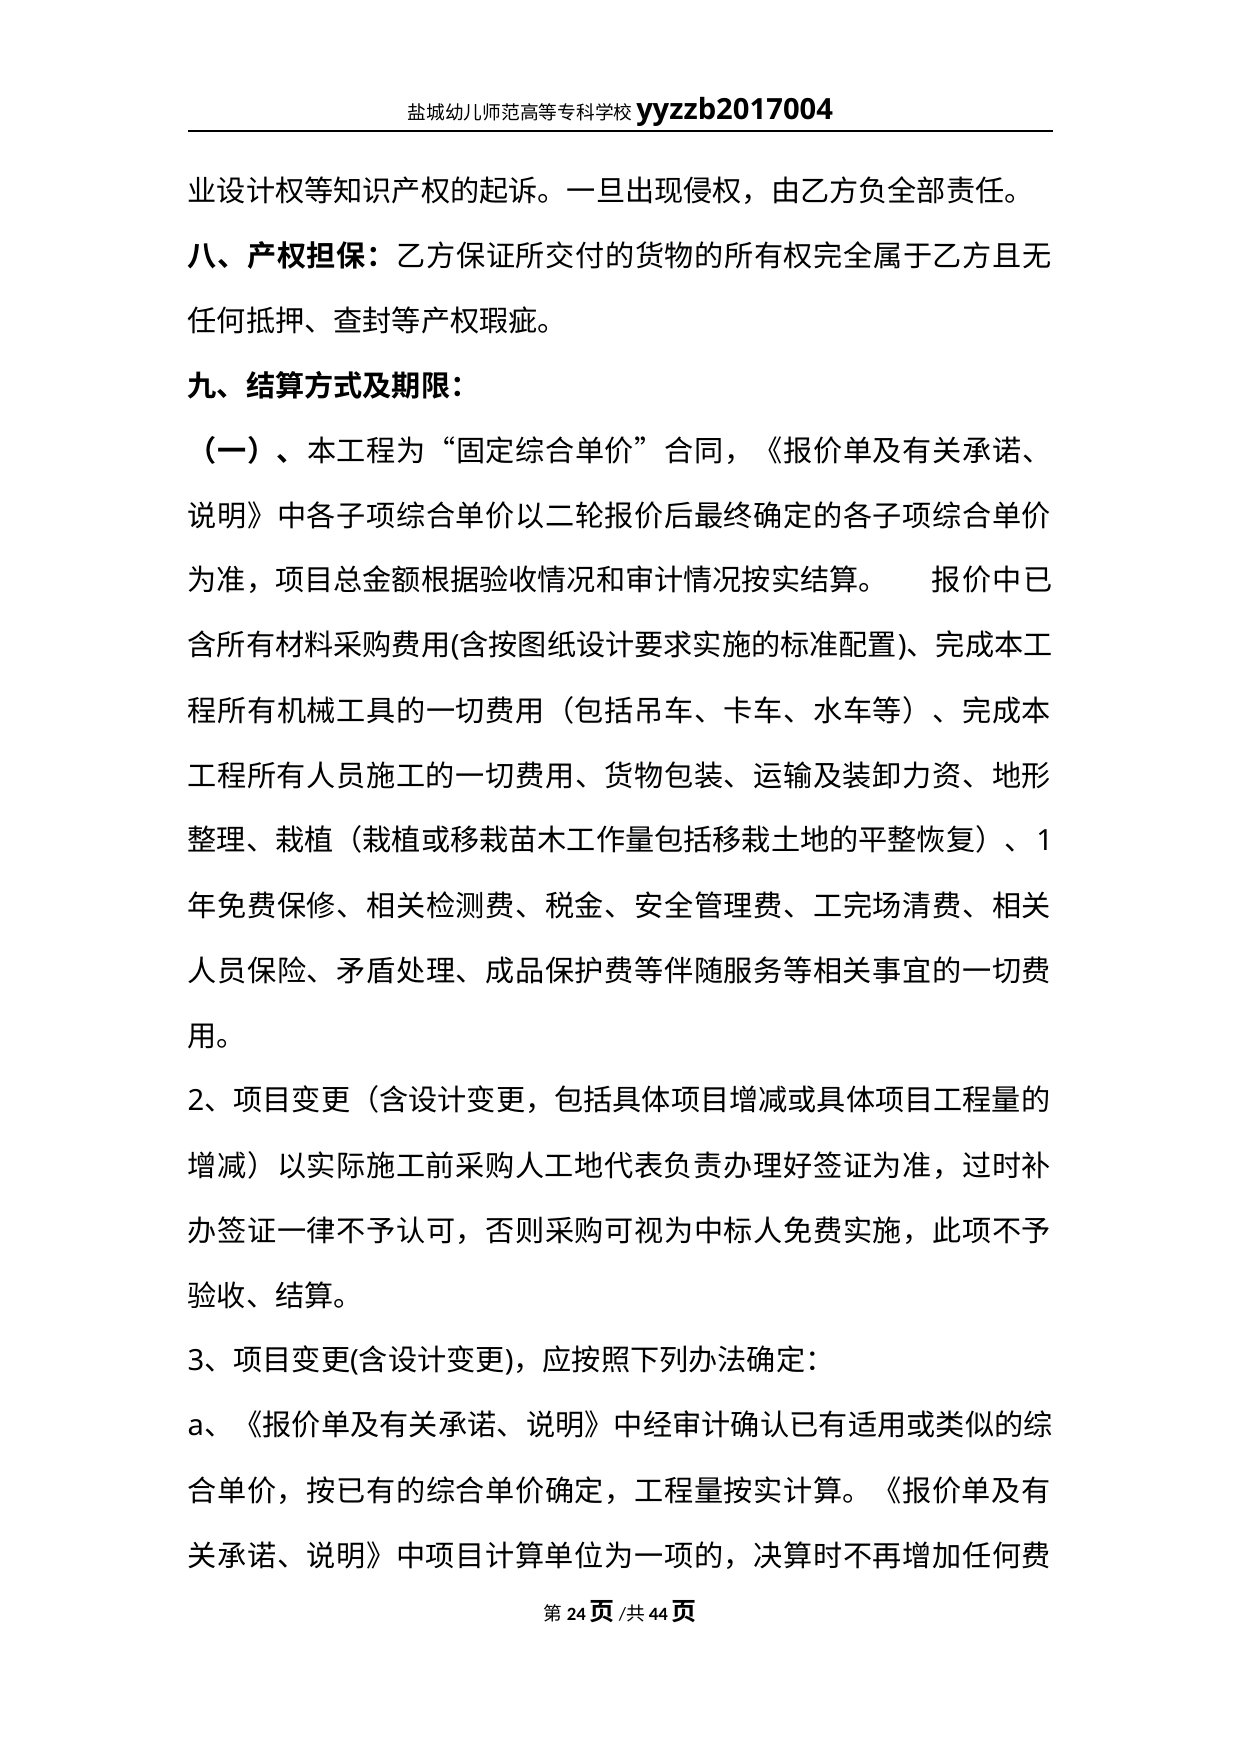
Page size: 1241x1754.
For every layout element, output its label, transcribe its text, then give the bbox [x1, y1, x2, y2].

text 2、项目变更（含设计变更，包括具体项目增减或具体项目工程量的增减）以实际施工前采购人工地代表负责办理好签证为准，过时补办签证一律不予认可，否则采购可视为中标人免费实施，此项不予验收、结算。 [187, 1066, 1053, 1326]
text 八、产权担保：乙方保证所交付的货物的所有权完全属于乙方且无任何抵押、查封等产权瑕疵。 [187, 221, 1053, 351]
text 九、结算方式及期限： [187, 351, 1053, 416]
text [187, 1391, 1053, 1586]
text （一）、本工程为“固定综合单价”合同，《报价单及有关承诺、说明》中各子项综合单价以二轮报价后最终确定的各子项综合单价为准，项目总金额根据验收情况和审计情况按实结算。 报价中已含所有材料采购费用(含按图纸设计要求实施的标准配置)、完成本工程所有机械工具的一切费用（包括吊车、卡车、水车等）、完成本工程所有人员施工的一切费用、货物包装、运输及装卸力资、地形整理、栽植（栽植或移栽苗木工作量包括移栽土地的平整恢复）、1年免费保修、相关检测费、税金、安全管理费、工完场清费、相关人员保险、矛盾处理、成品保护费等伴随服务等相关事宜的一切费用。 [187, 416, 1053, 1066]
text 3、项目变更(含设计变更)，应按照下列办法确定： [187, 1326, 1053, 1391]
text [187, 156, 1053, 221]
